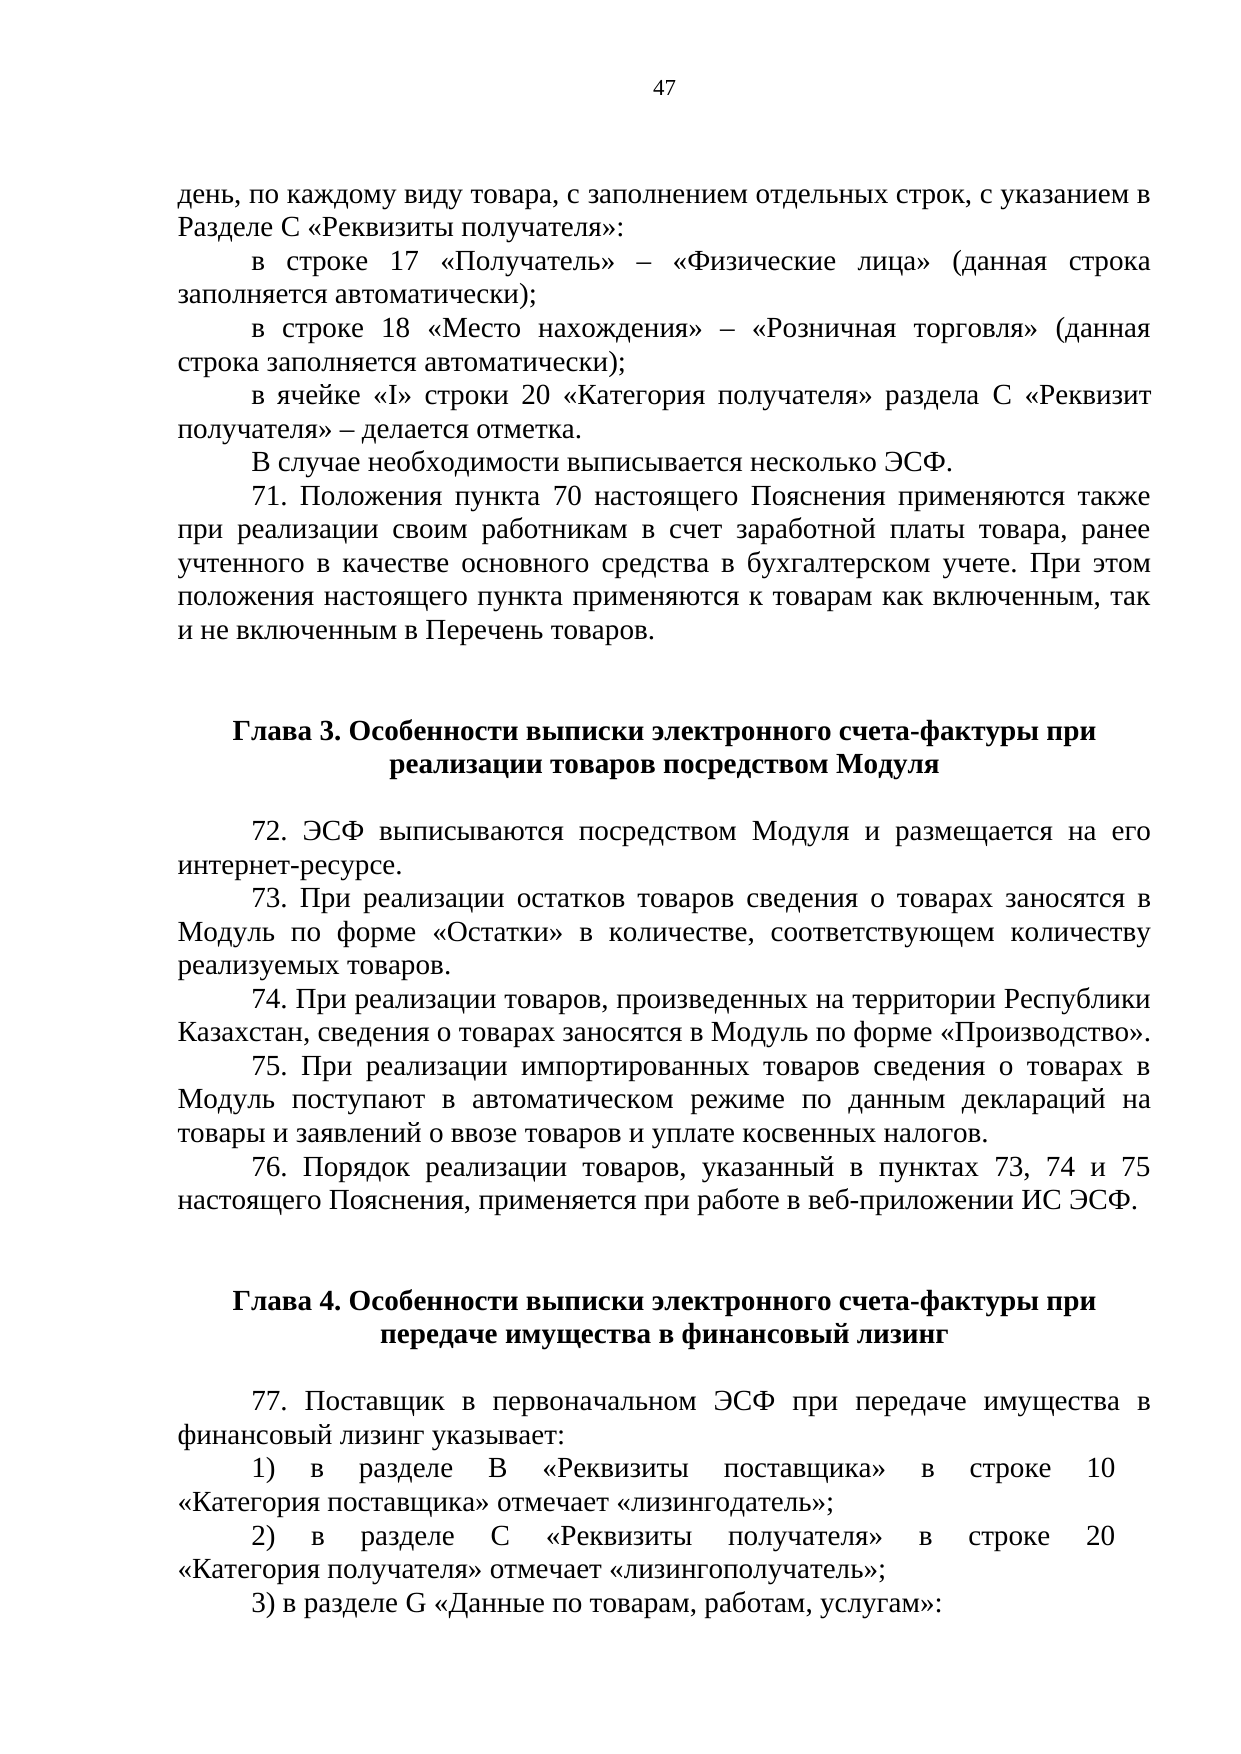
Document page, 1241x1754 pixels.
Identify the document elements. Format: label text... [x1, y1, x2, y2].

text Глава 3. Особенности выписки электронного счета-фактуры при реализации товаров посредством Модуля [177, 713, 1152, 780]
text в строке 17 «Получатель» – «Физические лица» (данная строка заполняется автоматически); [177, 243, 1152, 310]
text 75. При реализации импортированных товаров сведения о товарах в Модуль поступают в автоматическом режиме по данным деклараций на товары и заявлений о ввозе товаров и уплате косвенных налогов. [177, 1048, 1152, 1149]
text в ячейке «I» строки 20 «Категория получателя» раздела C «Реквизит получателя» – делается отметка. [177, 377, 1152, 444]
text 77. Поставщик в первоначальном ЭСФ при передаче имущества в финансовый лизинг указывает: [177, 1383, 1152, 1451]
text 1) в разделе В «Реквизиты поставщика» в строке 10 «Категория поставщика» отмечает «лизингодатель»; [177, 1451, 1152, 1518]
text 73. При реализации остатков товаров сведения о товарах заносятся в Модуль по форме «Остатки» в количестве, соответствующем количеству реализуемых товаров. [177, 880, 1152, 981]
text 2) в разделе С «Реквизиты получателя» в строке 20 «Категория получателя» отмечает «лизингополучатель»; [177, 1518, 1152, 1585]
text 71. Положения пункта 70 настоящего Пояснения применяются также при реализации своим работникам в счет заработной платы товара, ранее учтенного в качестве основного средства в бухгалтерском учете. При этом положения настоящего пункта применяются к товарам как включенным, так и не включенным в Перечень товаров. [177, 478, 1152, 646]
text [177, 176, 1152, 243]
text 74. При реализации товаров, произведенных на территории Республики Казахстан, сведения о товарах заносятся в Модуль по форме «Производство». [177, 981, 1152, 1048]
text 3) в разделе G «Данные по товарам, работам, услугам»: [177, 1585, 1152, 1618]
text Глава 4. Особенности выписки электронного счета-фактуры при передаче имущества в финансовый лизинг [177, 1283, 1152, 1350]
text В случае необходимости выписывается несколько ЭСФ. [177, 444, 1152, 478]
text 72. ЭСФ выписываются посредством Модуля и размещается на его интернет-ресурсе. [177, 813, 1152, 880]
text в строке 18 «Место нахождения» – «Розничная торговля» (данная строка заполняется автоматически); [177, 310, 1152, 377]
text 76. Порядок реализации товаров, указанный в пунктах 73, 74 и 75 настоящего Пояснения, применяется при работе в веб-приложении ИС ЭСФ. [177, 1149, 1152, 1216]
